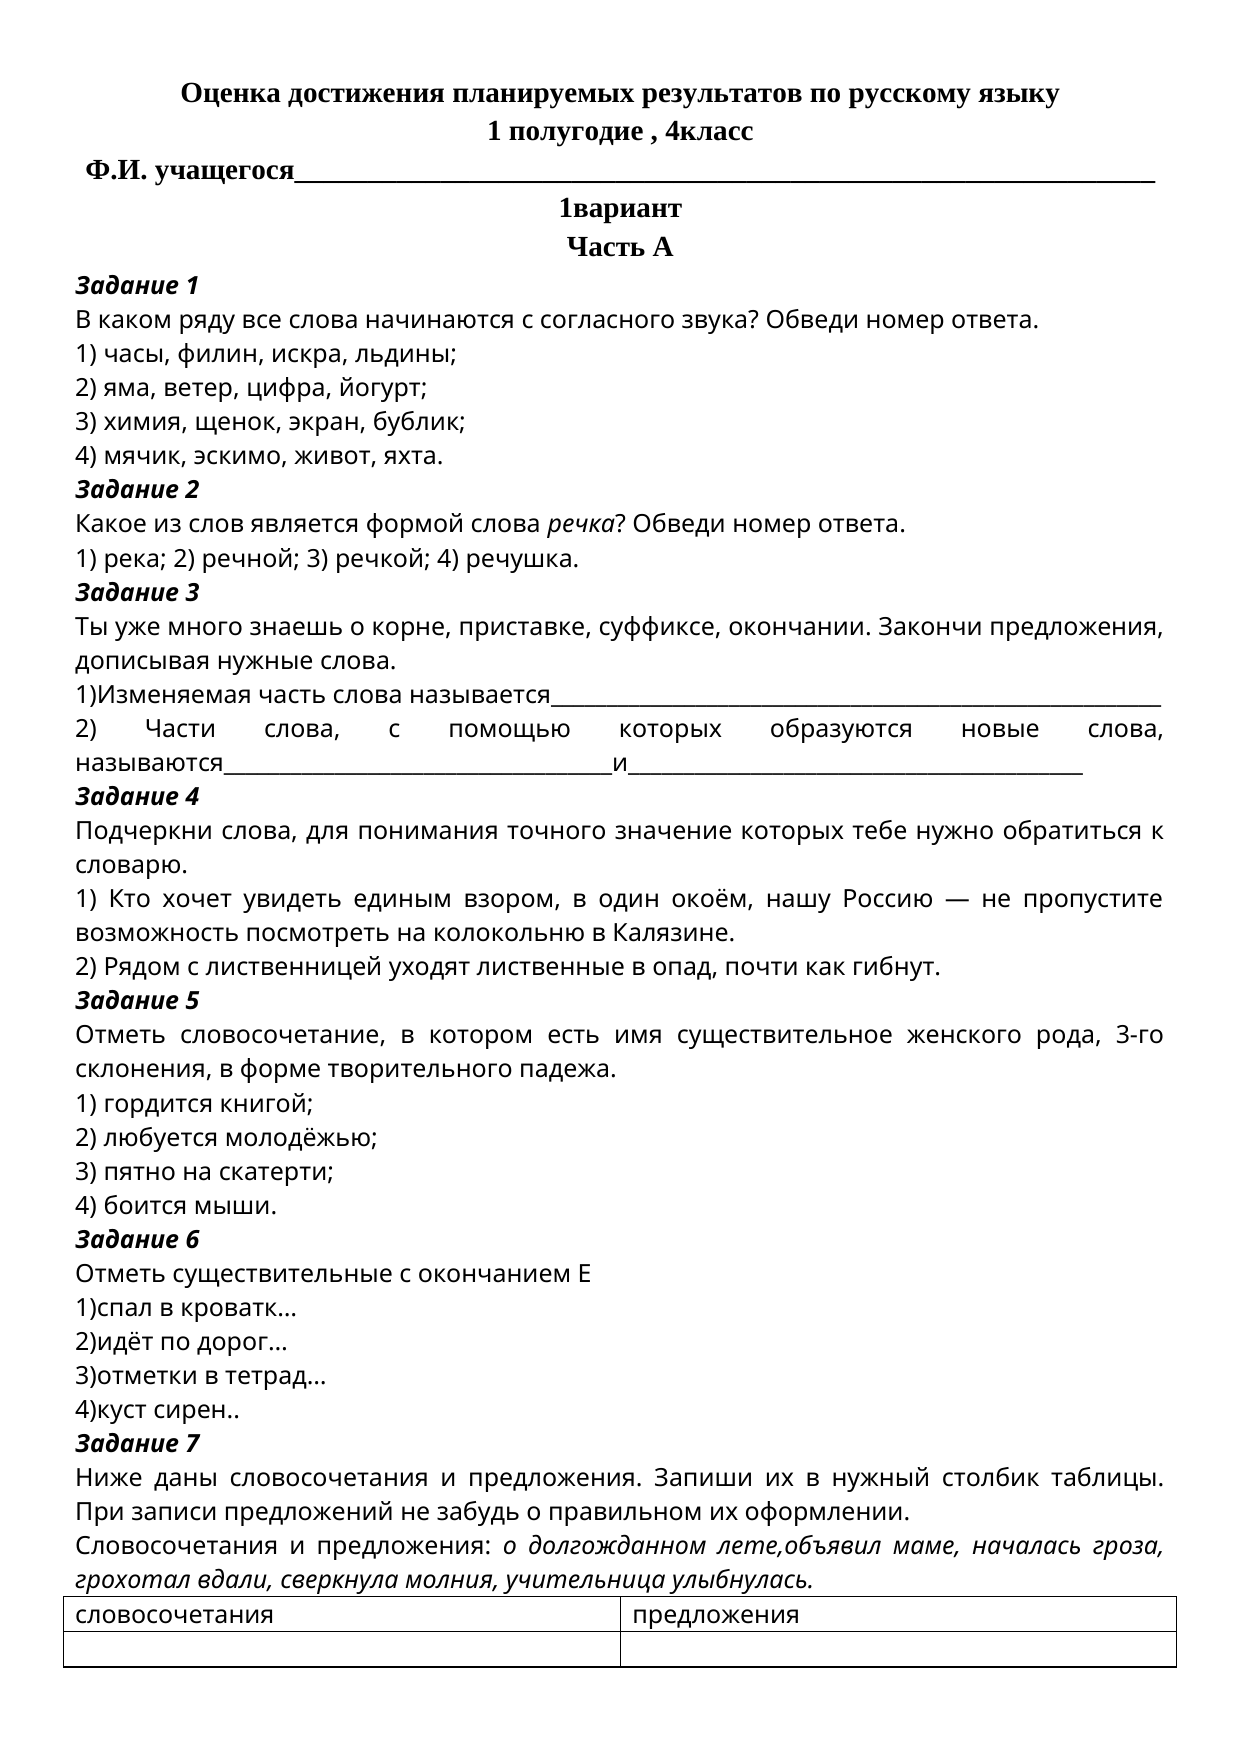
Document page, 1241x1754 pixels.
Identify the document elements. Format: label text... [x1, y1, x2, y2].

text Задание 7 [75, 1426, 1165, 1460]
text Задание 1 [75, 268, 1165, 302]
text Оценка достижения планируемых результатов по русскому языку [75, 75, 1165, 108]
text 3) пятно на скатерти; [75, 1153, 1165, 1187]
text 2) Рядом с лиственницей уходят лиственные в опад, почти как гибнут. [75, 949, 1165, 983]
text Задание 3 [75, 574, 1165, 608]
text 4) боится мыши. [75, 1187, 1165, 1221]
text 2) любуется молодёжью; [75, 1119, 1165, 1153]
text 1)Изменяемая часть слова называется_______________________________________________________ [75, 676, 1165, 711]
text 1) Кто хочет увидеть единым взором, в один окоём, нашу Россию — не пропустите возможность посмотреть на колокольню в Калязине. [75, 881, 1165, 949]
text Ниже даны словосочетания и предложения. Запиши их в нужный столбик таблицы. При записи предложений не забудь о правильном их оформлении. [75, 1460, 1165, 1528]
text 2) Части слова, с помощью которых образуются новые слова, называются___________________________________и_________________________________________ [75, 711, 1165, 779]
text Отметь существительные с окончанием Е [75, 1256, 1165, 1289]
text Задание 6 [75, 1221, 1165, 1256]
text Ты уже много знаешь о корне, приставке, суффиксе, окончании. Закончи предложения, дописывая нужные слова. [75, 608, 1165, 676]
text Ф.И. учащегося___________________________________________________________ 1вариант [75, 152, 1165, 224]
text Задание 4 [75, 779, 1165, 813]
text Задание 5 [75, 983, 1165, 1017]
text 2)идёт по дорог… [75, 1324, 1165, 1358]
table_header предложения [621, 1597, 1176, 1631]
text 4)куст сирен.. [75, 1392, 1165, 1426]
text 1)спал в кроватк… [75, 1289, 1165, 1324]
text Какое из слов является формой слова речка? Обведи номер ответа. [75, 506, 1165, 540]
text 1) гордится книгой; [75, 1085, 1165, 1119]
table_cell [621, 1632, 1176, 1666]
text Часть А [75, 229, 1165, 263]
text Отметь словосочетание, в котором есть имя существительное женского рода, 3-го склонения, в форме творительного падежа. [75, 1017, 1165, 1085]
text 3) химия, щенок, экран, бублик; [75, 404, 1165, 438]
text 2) яма, ветер, цифра, йогурт; [75, 370, 1165, 404]
table_header словосочетания [64, 1597, 620, 1631]
text Подчеркни слова, для понимания точного значение которых тебе нужно обратиться к словарю. [75, 813, 1165, 881]
text В каком ряду все слова начинаются с согласного звука? Обведи номер ответа. [75, 302, 1165, 336]
text Словосочетания и предложения: о долгожданном лете,объявил маме, началась гроза, грохотал вдали, сверкнула молния, учительница улыбнулась. [75, 1528, 1165, 1596]
text 1) часы, филин, искра, льдины; [75, 336, 1165, 370]
text 3)отметки в тетрад… [75, 1358, 1165, 1392]
text 1) река; 2) речной; 3) речкой; 4) речушка. [75, 540, 1165, 574]
text 1 полугодие , 4класс [75, 113, 1165, 147]
table_cell [64, 1632, 620, 1666]
text 4) мячик, эскимо, живот, яхта. [75, 438, 1165, 472]
text Задание 2 [75, 472, 1165, 506]
